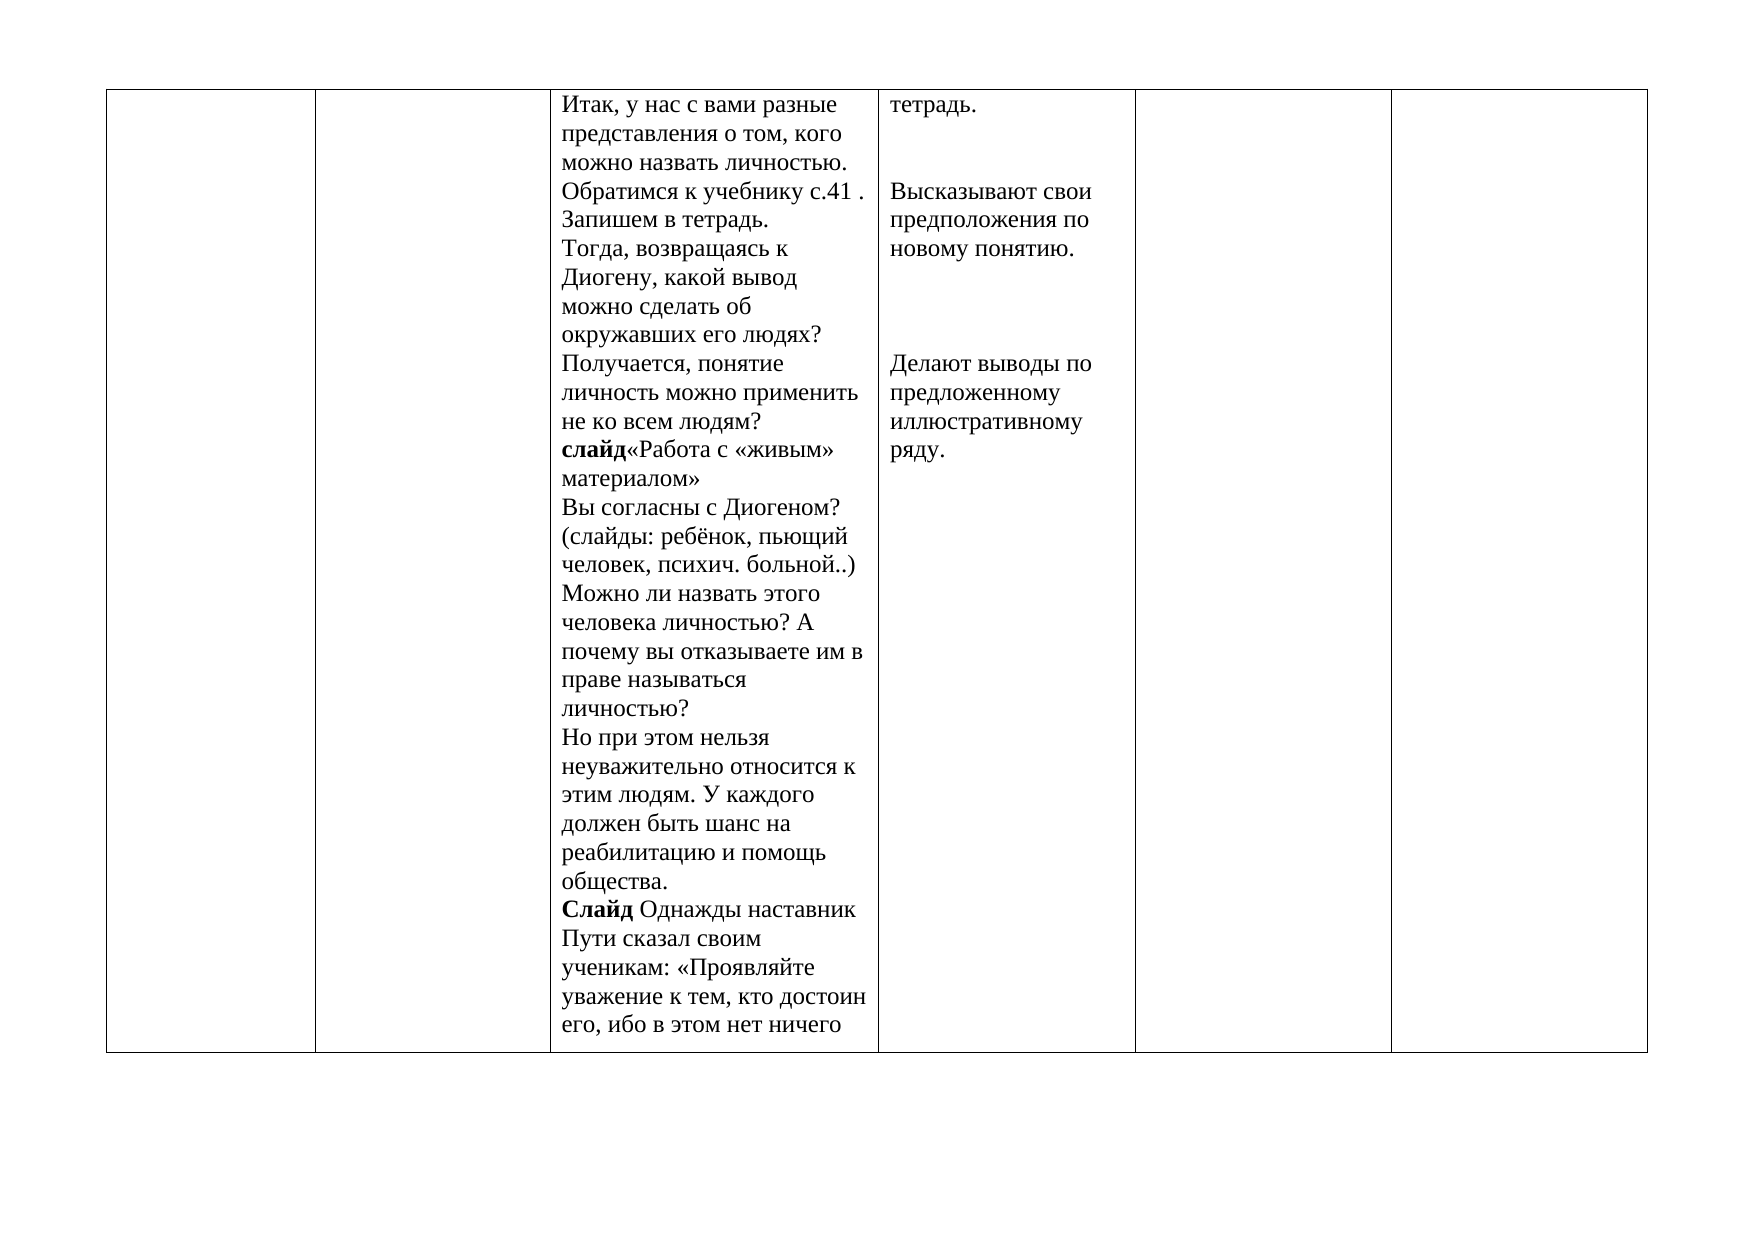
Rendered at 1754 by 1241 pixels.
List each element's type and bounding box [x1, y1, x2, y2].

table_cell [316, 90, 550, 1052]
table_cell [107, 90, 315, 1052]
table_cell [1392, 90, 1647, 1052]
table_cell [1136, 90, 1391, 1052]
table_cell [879, 90, 1135, 1052]
table_cell [551, 90, 878, 1052]
